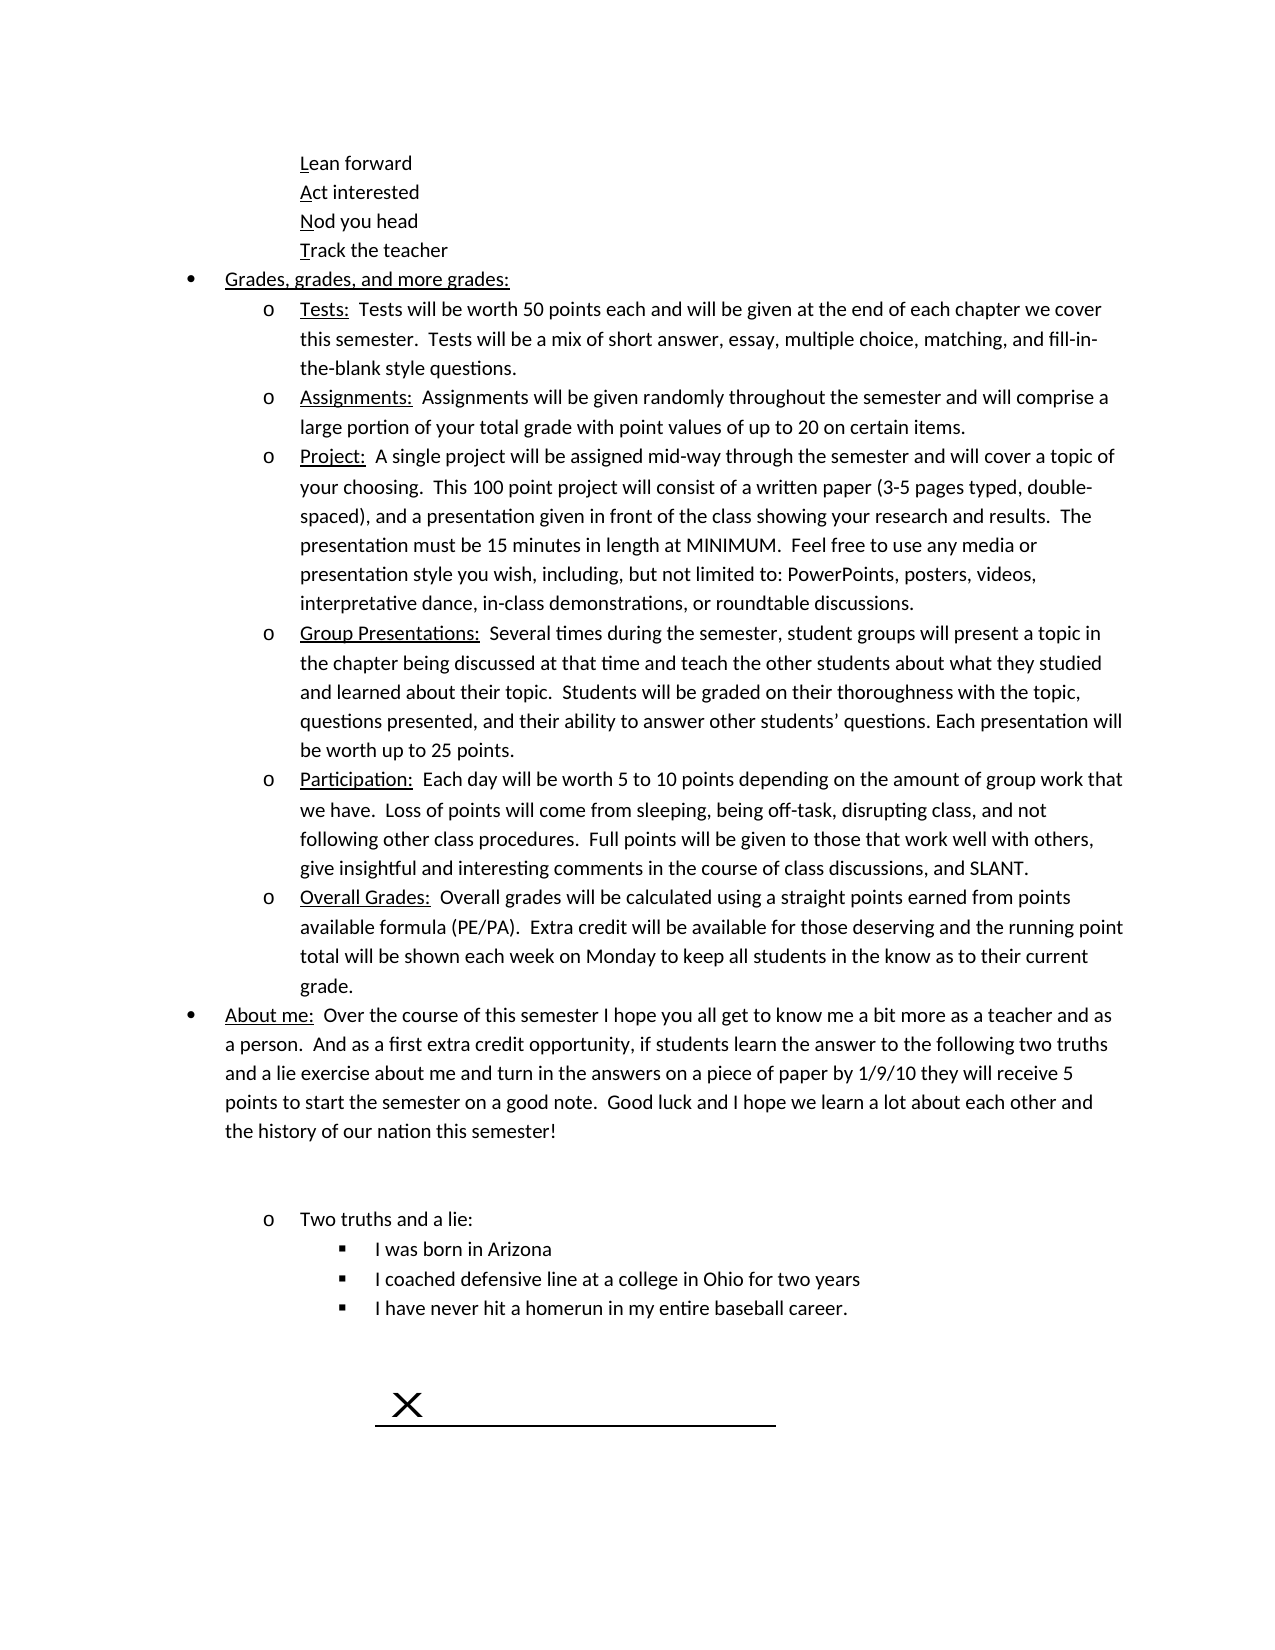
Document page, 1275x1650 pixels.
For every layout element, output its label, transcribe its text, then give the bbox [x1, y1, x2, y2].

list About me: Over the course of this semester I hope you all get to know me a bit more as a teacher and as a person. And as a first extra credit opportunity, if students learn the answer to the following two truths and a lie exercise about me and turn in the answers on a piece of paper by 1/9/10 they will receive 5 points to start the semester on a good note. Good luck and I hope we learn a lot about each other and the history of our nation this semester! [187, 1002, 1125, 1144]
list Act interested [300, 179, 1125, 204]
list I was born in Arizona [337, 1237, 1125, 1262]
list Participation: Each day will be worth 5 to 10 points depending on the amount of group work that we have. Loss of points will come from sleeping, being off-task, disrupting class, and not following other class procedures. Full points will be given to those that work well with others, give insightful and interesting comments in the course of class discussions, and SLANT. [262, 767, 1125, 881]
list Project: A single project will be assigned mid-way through the semester and will cover a topic of your choosing. This 100 point project will consist of a written paper (3-5 pages typed, double-spaced), and a presentation given in front of the class showing your research and results. The presentation must be 15 minutes in length at MINIMUM. Feel free to use any media or presentation style you wish, including, but not limited to: PowerPoints, posters, videos, interpretative dance, in-class demonstrations, or roundtable discussions. [262, 444, 1125, 616]
list Group Presentations: Several times during the semester, student groups will present a topic in the chapter being discussed at that time and teach the other students about what they studied and learned about their topic. Students will be graded on their thoroughness with the topic, questions presented, and their ability to answer other students’ questions. Each presentation will be worth up to 25 points. [262, 620, 1125, 763]
list Lean forward [300, 150, 1125, 175]
list Overall Grades: Overall grades will be calculated using a straight points earned from points available formula (PE/PA). Extra credit will be available for those deserving and the running point total will be shown each week on Monday to keep all students in the know as to their current grade. [262, 884, 1125, 998]
list Two truths and a lie: [262, 1206, 1125, 1233]
list I coached defensive line at a college in Ohio for two years [337, 1266, 1125, 1291]
list Tests: Tests will be worth 50 points each and will be given at the end of each chapter we cover this semester. Tests will be a mix of short answer, essay, multiple choice, matching, and fill-in-the-blank style questions. [262, 296, 1125, 381]
list Nod you head [300, 208, 1125, 234]
list Track the teacher [300, 237, 1125, 263]
list Assignments: Assignments will be given randomly throughout the semester and will comprise a large portion of your total grade with point values of up to 20 on certain items. [262, 384, 1125, 440]
list I have never hit a homerun in my entire baseball career. [337, 1295, 1125, 1465]
list Grades, grades, and more grades: [187, 267, 1125, 292]
